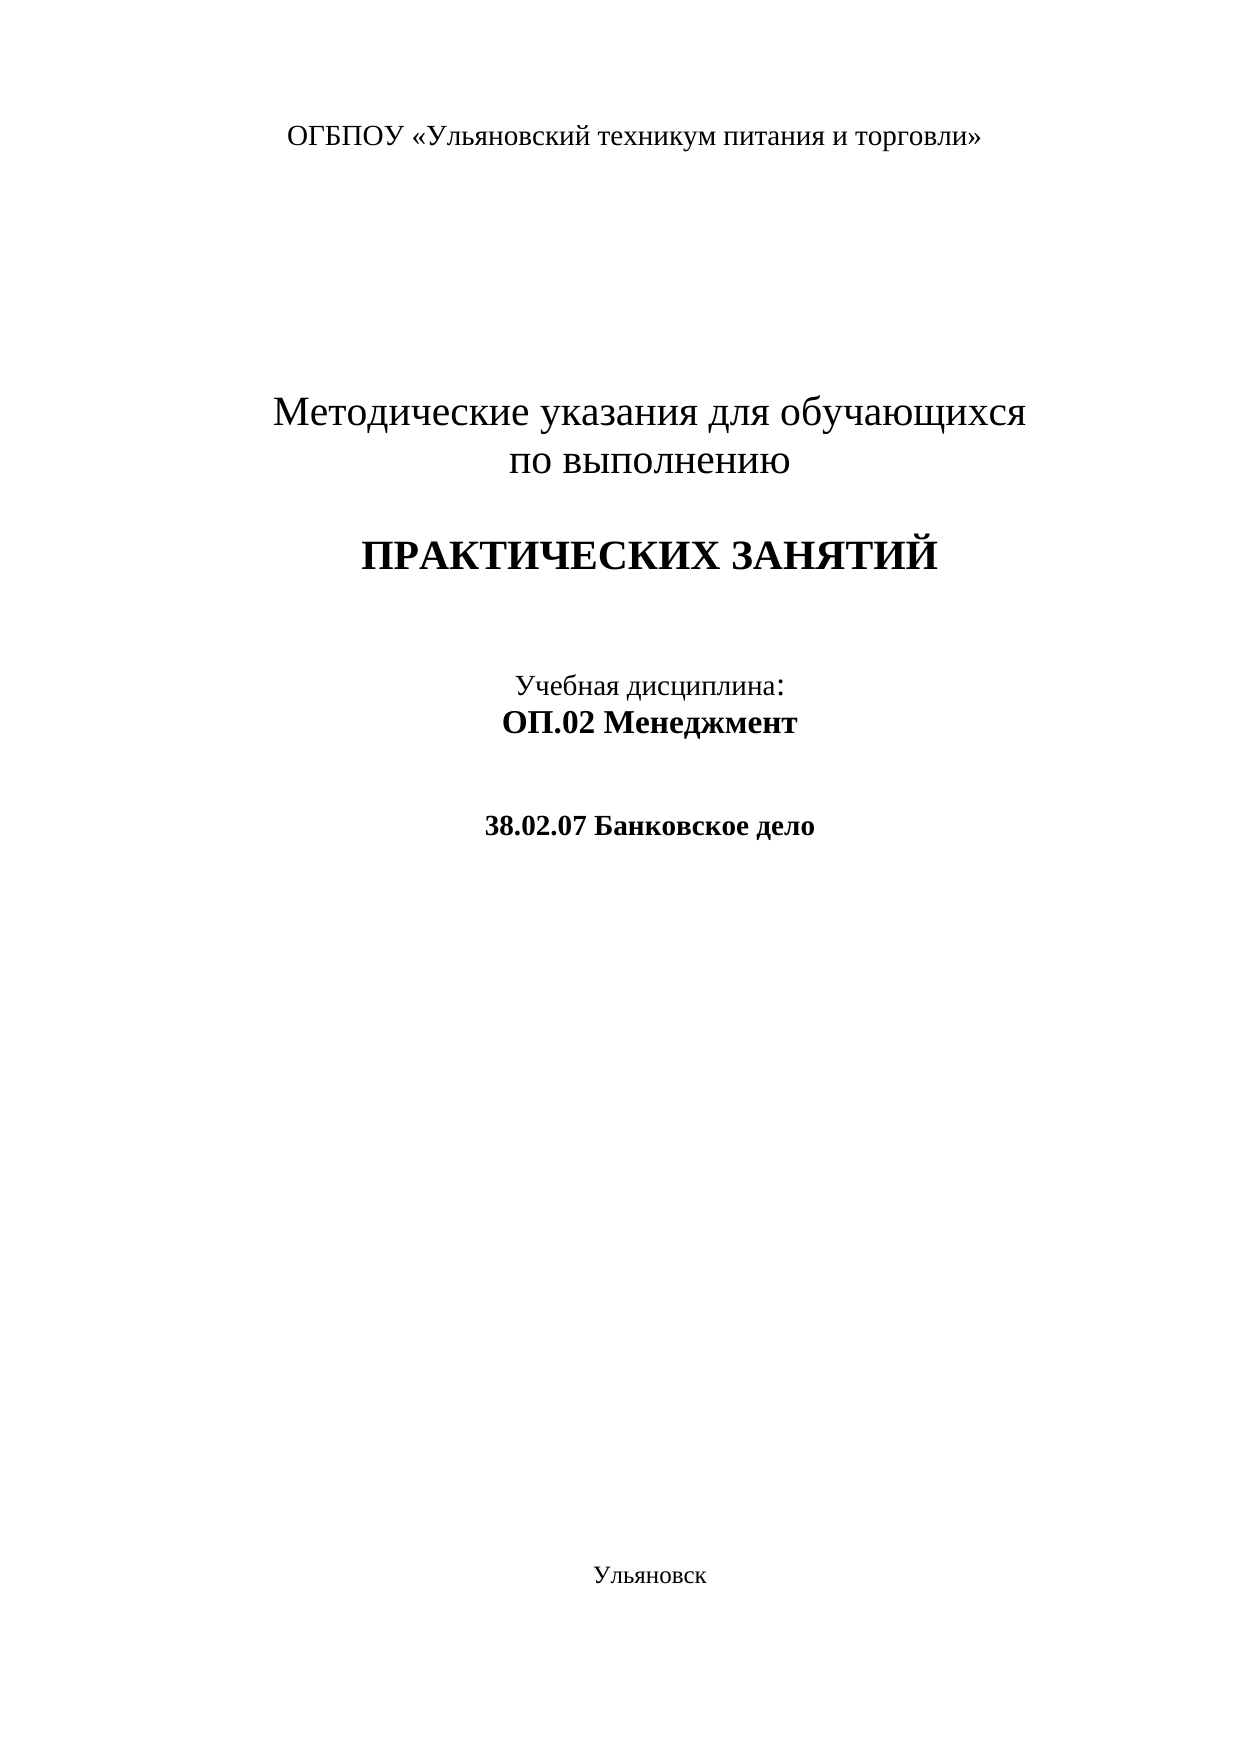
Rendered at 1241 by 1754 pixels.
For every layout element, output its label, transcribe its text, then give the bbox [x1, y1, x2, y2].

text по выполнению [118, 434, 1181, 482]
text ОГБПОУ «Ульяновский техникум питания и торговли» [118, 118, 1181, 152]
text Учебная дисциплина: [118, 664, 1181, 703]
text Ульяновск [118, 1560, 1181, 1589]
text ОП.02 Менеджмент [118, 703, 1181, 741]
text Методические указания для обучающихся [118, 386, 1181, 434]
text 38.02.07 Банковское дело [118, 808, 1181, 842]
text ПРАКТИЧЕСКИХ ЗАНЯТИЙ [118, 530, 1181, 578]
